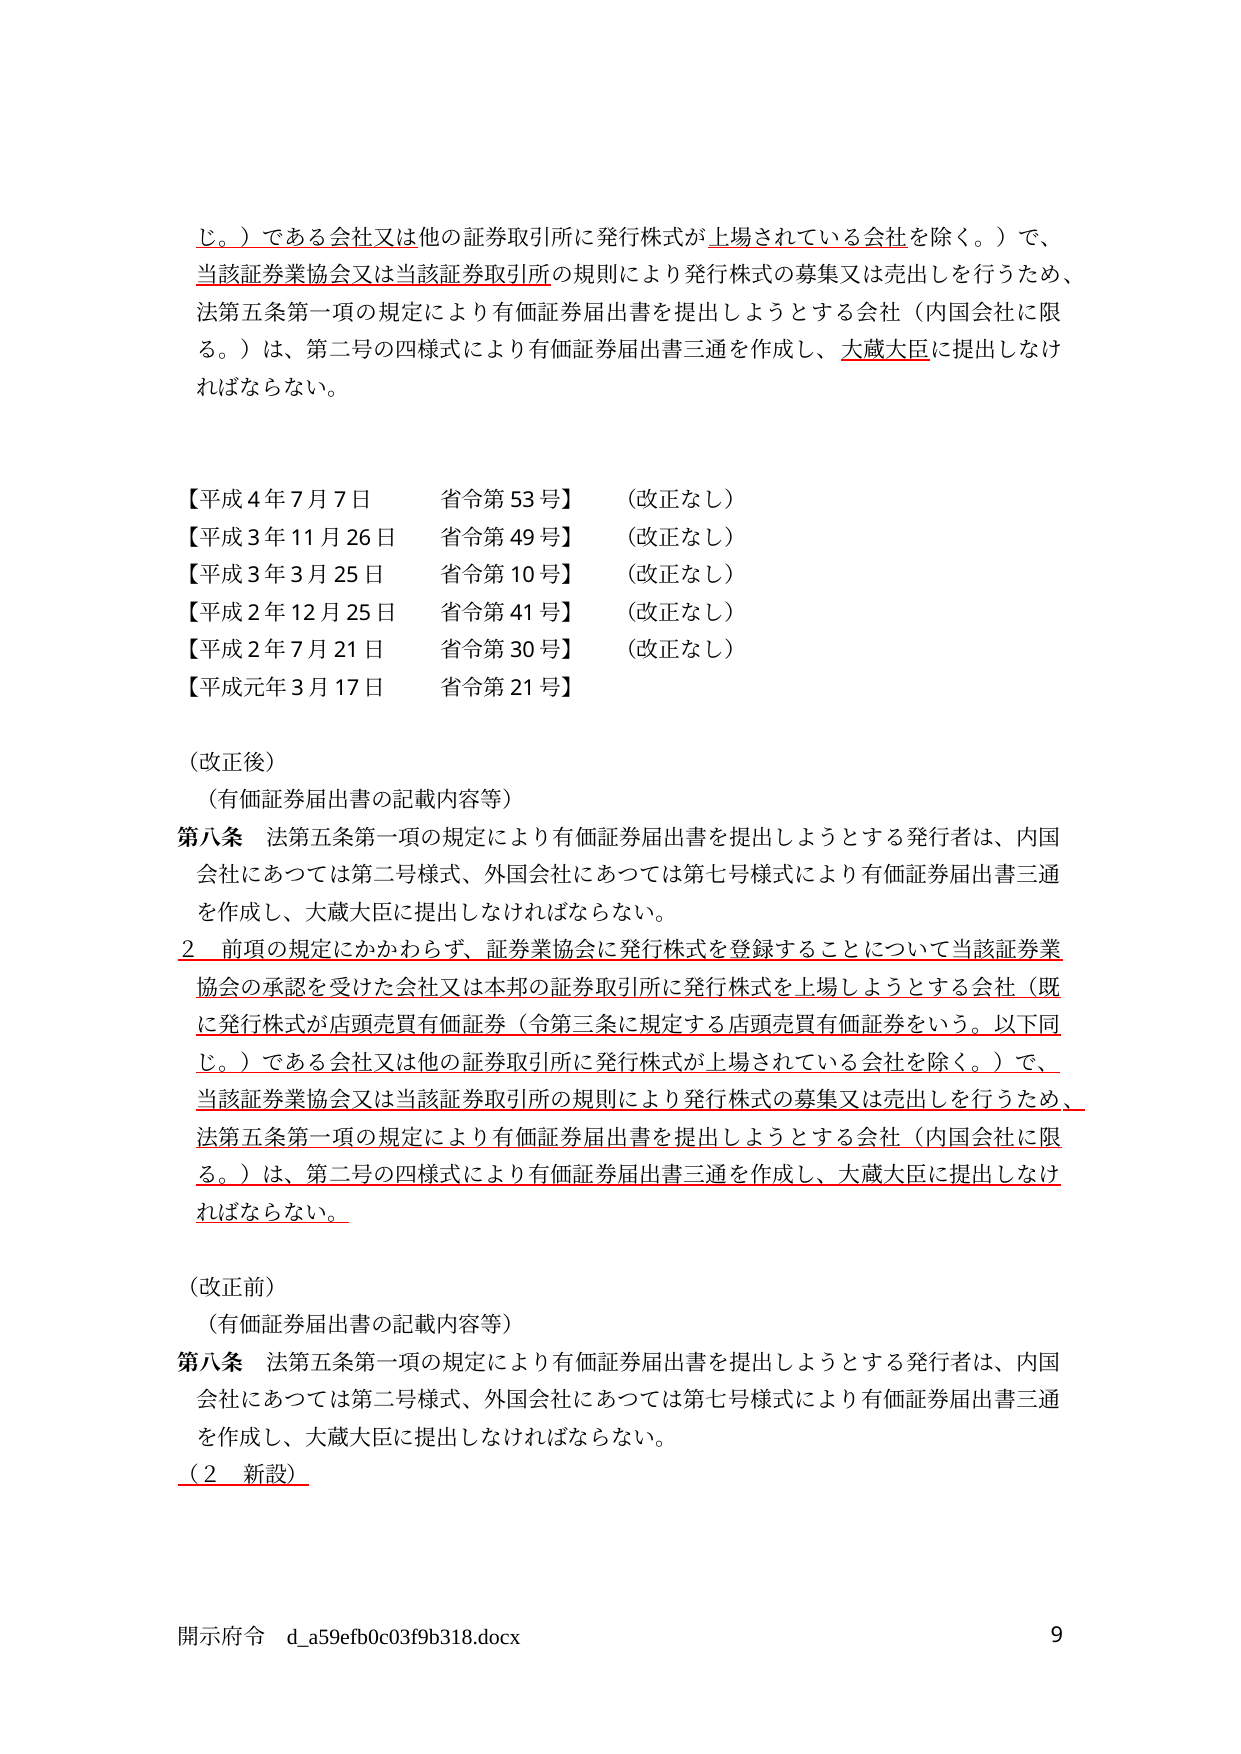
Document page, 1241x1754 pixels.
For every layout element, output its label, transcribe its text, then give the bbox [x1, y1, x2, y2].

text 【平成2年12月25日 省令第41号】 （改正なし） [177, 592, 1063, 629]
text 【平成2年7月21日 省令第30号】 （改正なし） [177, 629, 1063, 667]
text 第八条 法第五条第一項の規定により有価証券届出書を提出しようとする発行者は、内国会社にあつては第二号様式、外国会社にあつては第七号様式により有価証券届出書三通を作成し、大蔵大臣に提出しなければならない。 [177, 817, 1063, 929]
text 【平成3年3月25日 省令第10号】 （改正なし） [177, 554, 1063, 592]
text 【平成元年3月17日 省令第21号】 [177, 667, 1063, 704]
text 【平成4年7月7日 省令第53号】 （改正なし） [177, 479, 1063, 517]
text 【平成3年11月26日 省令第49号】 （改正なし） [177, 517, 1063, 554]
text （有価証券届出書の記載内容等） [196, 1304, 1063, 1342]
text （２ 新設） [177, 1454, 1063, 1492]
text （改正前） [177, 1267, 1063, 1304]
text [177, 217, 1063, 404]
text （有価証券届出書の記載内容等） [196, 779, 1063, 817]
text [177, 1342, 1063, 1454]
text （改正後） [177, 742, 1063, 779]
